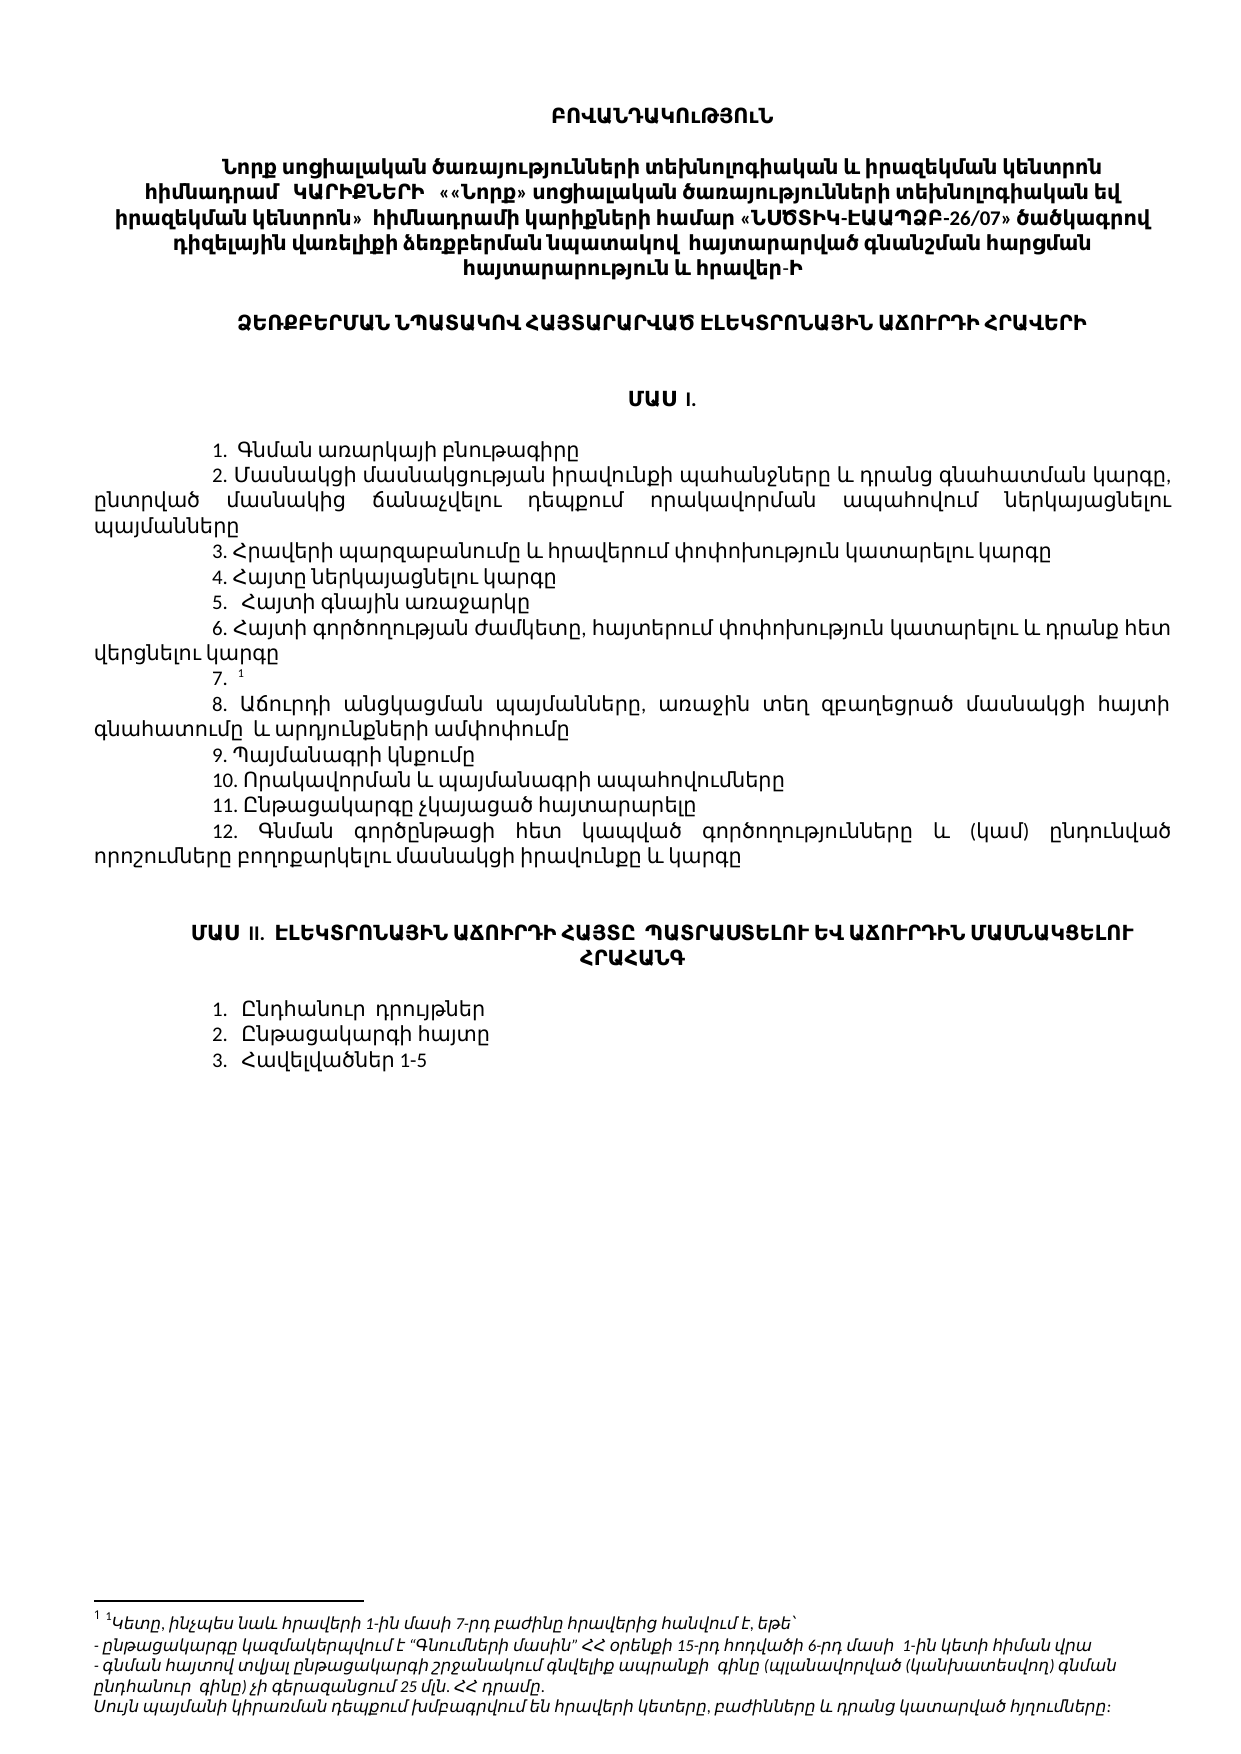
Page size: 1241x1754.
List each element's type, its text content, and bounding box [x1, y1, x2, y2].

text ՄԱՍ I. [94, 386, 1171, 411]
text 6. Հայտի գործողության ժամկետը, հայտերում փոփոխություն կատարելու և դրանք հետ վերցնելու կարգը [94, 615, 1171, 666]
text 9. Պայմանագրի կնքումը [94, 742, 1171, 767]
text 3. Հավելվածներ 1-5 [94, 1047, 1171, 1072]
text 1. Գնման առարկայի բնութագիրը [94, 437, 1171, 462]
text ՄԱՍ II. ԷԼԵԿՏՐՈՆԱՅԻՆ ԱՃՈԻՐԴԻ ՀԱՅՏԸ ՊԱՏՐԱՍՏԵԼՈՒ ԵՎ ԱՃՈՒՐԴԻՆ ՄԱՍՆԱԿՑԵԼՈՒ ՀՐԱՀԱՆԳ [94, 920, 1171, 971]
text 12. Գնման գործընթացի հետ կապված գործողությունները և (կամ) ընդունված որոշումները բողոքարկելու մասնակցի իրավունքը և կարգը [94, 818, 1171, 869]
text 5. Հայտի գնային առաջարկը [94, 589, 1171, 615]
text 10. Որակավորման և պայմանագրի ապահովումները [94, 767, 1171, 793]
text 2. Մասնակցի մասնակցության իրավունքի պահանջները և դրանց գնահատման կարգը, ընտրված մասնակից ճանաչվելու դեպքում որակավորման ապահովում ներկայացնելու պայմանները [94, 462, 1171, 538]
text 3. Հրավերի պարզաբանումը և հրավերում փոփոխություն կատարելու կարգը [94, 538, 1171, 564]
text 8. Աճուրդի անցկացման պայմանները, առաջին տեղ զբաղեցրած մասնակցի հայտի գնահատումը և արդյունքների ամփոփումը [94, 691, 1171, 742]
text ԲՈՎԱՆԴԱԿՈւԹՅՈւՆ [94, 103, 1171, 128]
text Նորք սոցիալական ծառայությունների տեխնոլոգիական և իրազեկման կենտրոն հիմնադրամ ԿԱՐԻՔՆԵՐԻ ««Նորք» սոցիալական ծառայությունների տեխնոլոգիական եվ իրազեկման կենտրոն» հիմնադրամի կարիքների համար «ՆՍԾՏԻԿ-ԷԱԱՊՁԲ-26/07» ծածկագրով դիզելային վառելիքի ձեռքբերման նպատակով հայտարարված գնանշման հարցման հայտարարություն և հրավեր-Ի [94, 154, 1171, 281]
text 4. Հայտը ներկայացնելու կարգը [94, 564, 1171, 589]
text ՁԵՌՔԲԵՐՄԱՆ ՆՊԱՏԱԿՈՎ ՀԱՅՏԱՐԱՐՎԱԾ ԷԼԵԿՏՐՈՆԱՅԻՆ ԱՃՈՒՐԴԻ ՀՐԱՎԵՐԻ [94, 310, 1171, 335]
text 2. Ընթացակարգի հայտը [94, 1021, 1171, 1047]
text 1. Ընդհանուր դրույթներ [94, 996, 1171, 1021]
text 11. Ընթացակարգը չկայացած հայտարարելը [94, 793, 1171, 818]
text 7. 1 [94, 666, 1171, 691]
